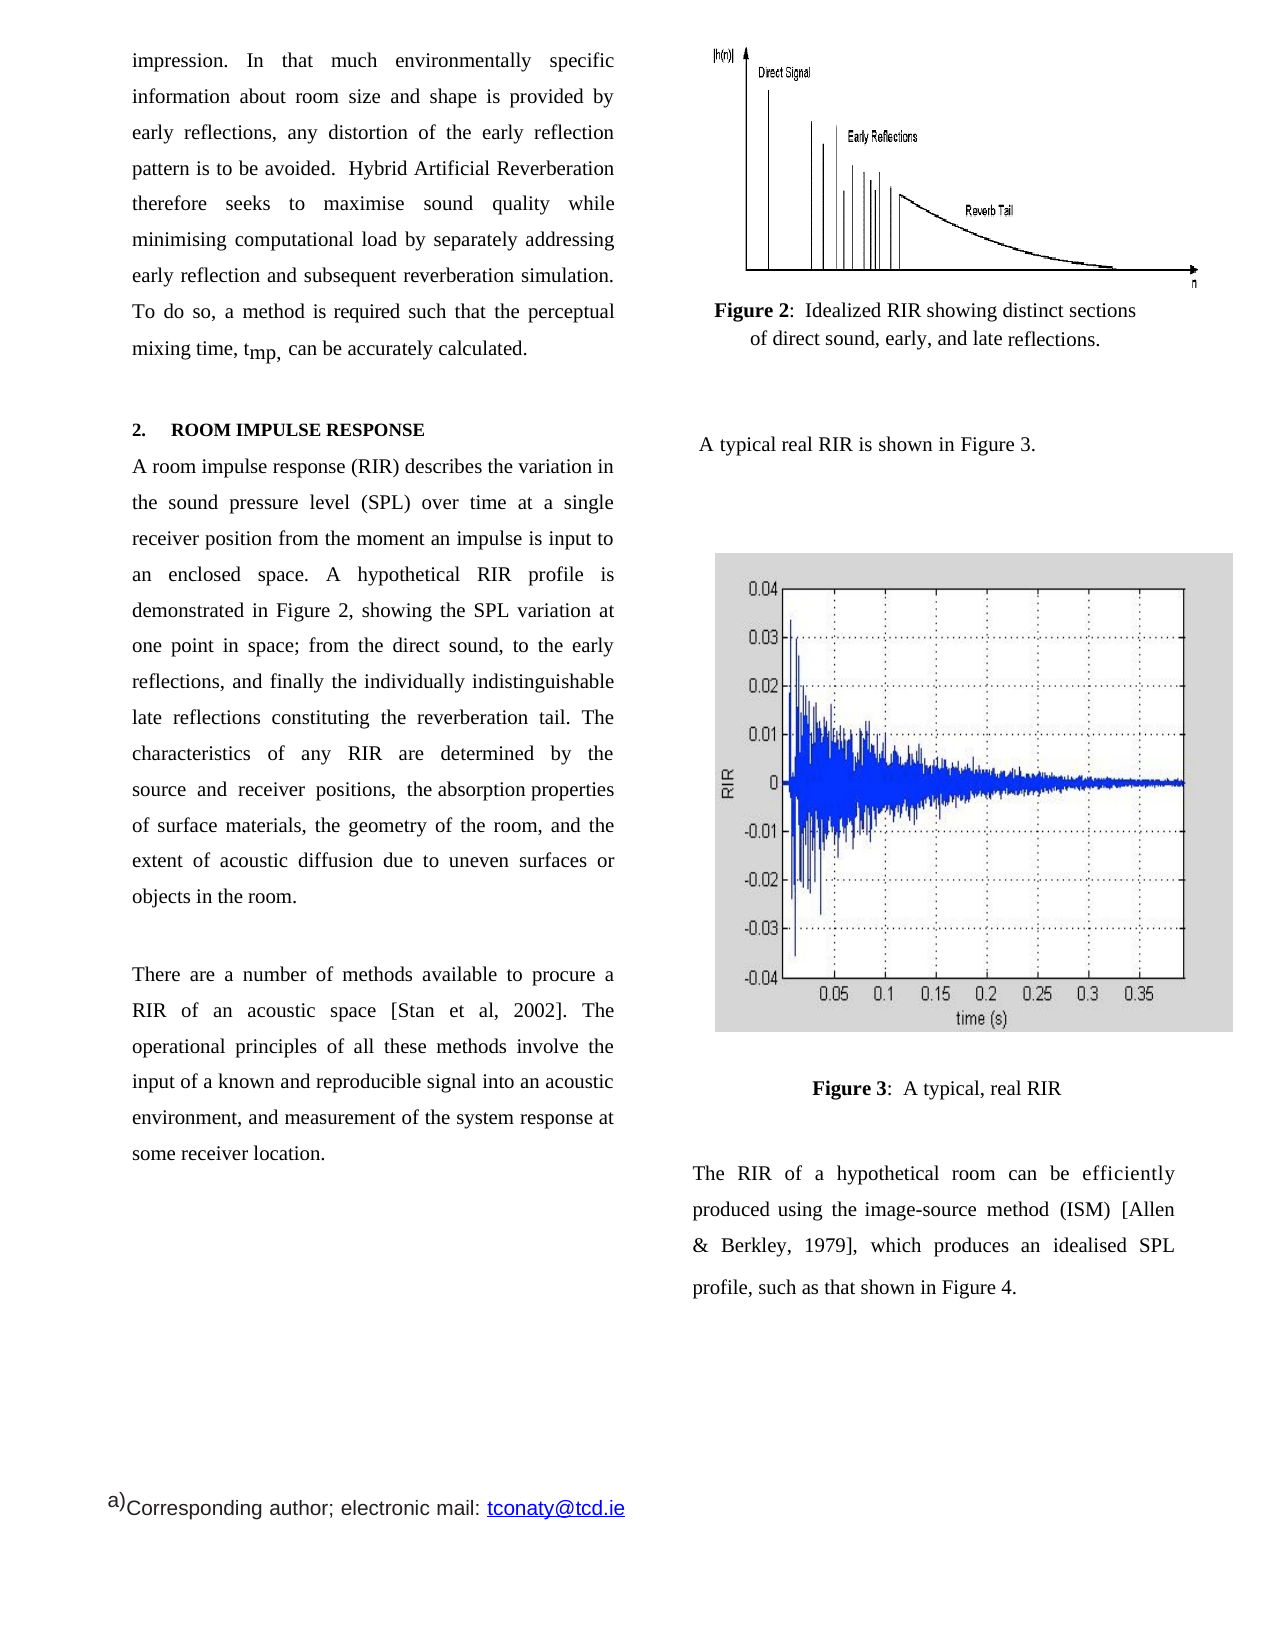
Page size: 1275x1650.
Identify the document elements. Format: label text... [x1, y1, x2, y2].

text A typical real RIR is shown in Figure 3. [692, 432, 1175, 456]
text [132, 48, 615, 364]
picture [712, 47, 1247, 296]
text The RIR of a hypothetical room can be efficiently produced using the image-source method (ISM) [Allen & Berkley, 1979], which produces an idealised SPL profile, such as that shown in Figure 4. [692, 1161, 1175, 1300]
text Figure 3: A typical, real RIR [692, 1076, 1175, 1100]
text There are a number of methods available to procure a RIR of an acoustic space [Stan et al, 2002]. The operational principles of all these methods involve the input of a known and reproducible signal into an acoustic environment, and measurement of the system response at some receiver location. [132, 962, 615, 1165]
picture [715, 553, 1233, 1032]
text A room impulse response (RIR) describes the variation in the sound pressure level (SPL) over time at a single receiver position from the moment an impulse is input to an enclosed space. A hypothetical RIR profile is demonstrated in Figure 2, showing the SPL variation at one point in space; from the direct sound, to the early reflections, and finally the individually indistinguishable late reflections constituting the reverberation tail. The characteristics of any RIR are determined by the source and receiver positions, the absorption properties of surface materials, the geometry of the room, and the extent of acoustic diffusion due to uneven surfaces or objects in the room. [132, 454, 615, 908]
text Figure 2: Idealized RIR showing distinct sections of direct sound, early, and late reflections. [708, 296, 1142, 351]
text 2. ROOM IMPULSE RESPONSE [132, 419, 615, 441]
